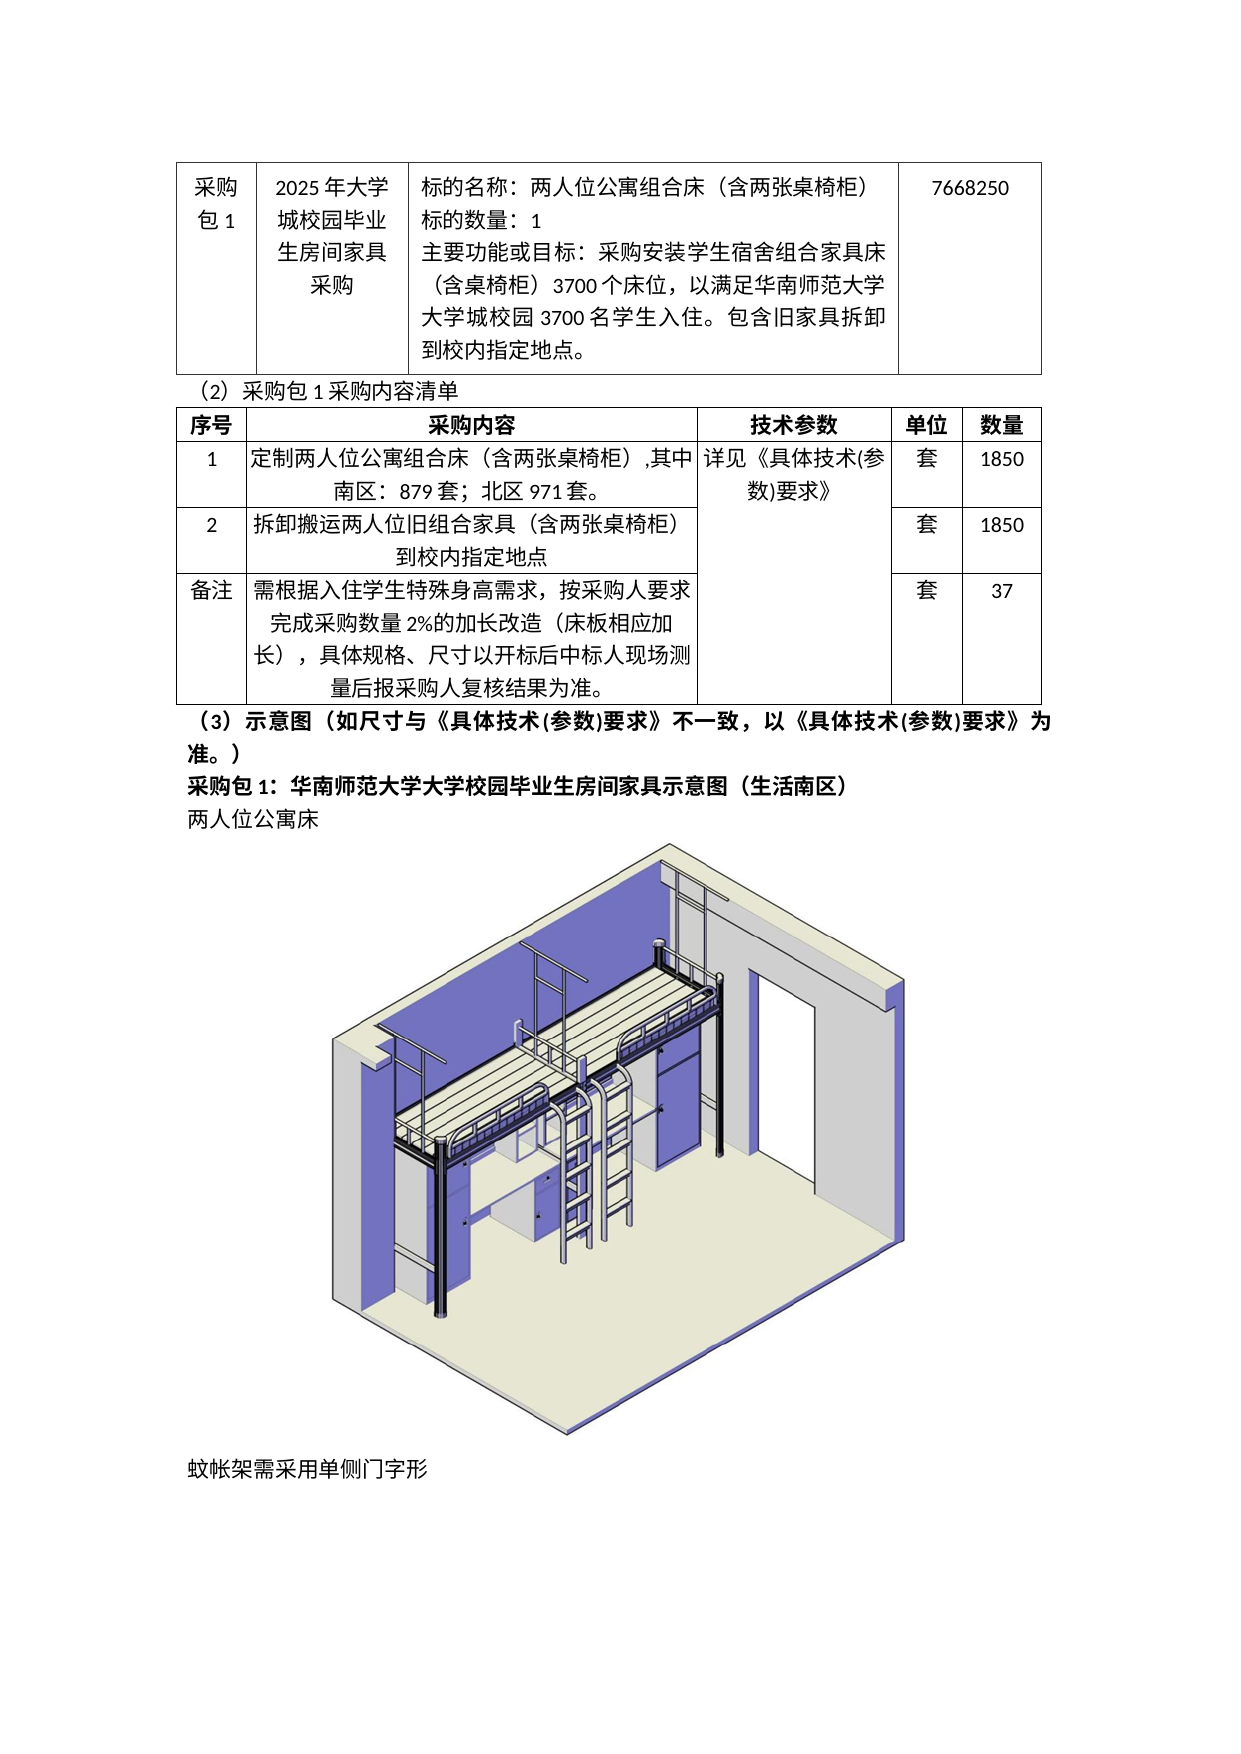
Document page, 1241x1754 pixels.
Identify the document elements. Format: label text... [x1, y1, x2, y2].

table_cell 备注 [177, 574, 246, 704]
table_cell 套 [892, 574, 962, 704]
table_cell 采购包1 [177, 163, 256, 374]
table_cell 详见《具体技术(参数)要求》 [698, 442, 891, 704]
table_header 序号 [177, 408, 246, 441]
table_cell 标的名称：两人位公寓组合床（含两张桌椅柜） 标的数量：1 主要功能或目标：采购安装学生宿舍组合家具床（含桌椅柜）3700个床位，以满足华南师范大学大学城校园3700名学生入住。包含旧家具拆卸到校内指定地点。 [409, 163, 898, 374]
text 蚊帐架需采用单侧门字形 [187, 1452, 1053, 1485]
text 采购包1：华南师范大学大学校园毕业生房间家具示意图（生活南区） [187, 770, 1053, 802]
table_cell 2025年大学城校园毕业生房间家具采购 [257, 163, 408, 374]
table_cell 套 [892, 508, 962, 573]
picture [187, 835, 1053, 1447]
table_cell 2 [177, 508, 246, 573]
table_cell 7668250 [899, 163, 1041, 374]
table_header 单位 [892, 408, 962, 441]
table_cell 1850 [963, 508, 1041, 573]
table_cell 套 [892, 442, 962, 507]
table_cell 需根据入住学生特殊身高需求，按采购人要求完成采购数量2%的加长改造（床板相应加长），具体规格、尺寸以开标后中标人现场测量后报采购人复核结果为准。 [247, 574, 697, 704]
table_cell 拆卸搬运两人位旧组合家具（含两张桌椅柜）到校内指定地点 [247, 508, 697, 573]
table_header 采购内容 [247, 408, 697, 441]
table_header 数量 [963, 408, 1041, 441]
text （2）采购包1采购内容清单 [187, 375, 1053, 407]
table_cell 1 [177, 442, 246, 507]
text （3）示意图（如尺寸与《具体技术(参数)要求》不一致，以《具体技术(参数)要求》为准。） [187, 705, 1053, 770]
table_cell 1850 [963, 442, 1041, 507]
text 两人位公寓床 [187, 802, 1053, 835]
table_cell 定制两人位公寓组合床（含两张桌椅柜）,其中南区：879套；北区971套。 [247, 442, 697, 507]
table_cell 37 [963, 574, 1041, 704]
table_header 技术参数 [698, 408, 891, 441]
